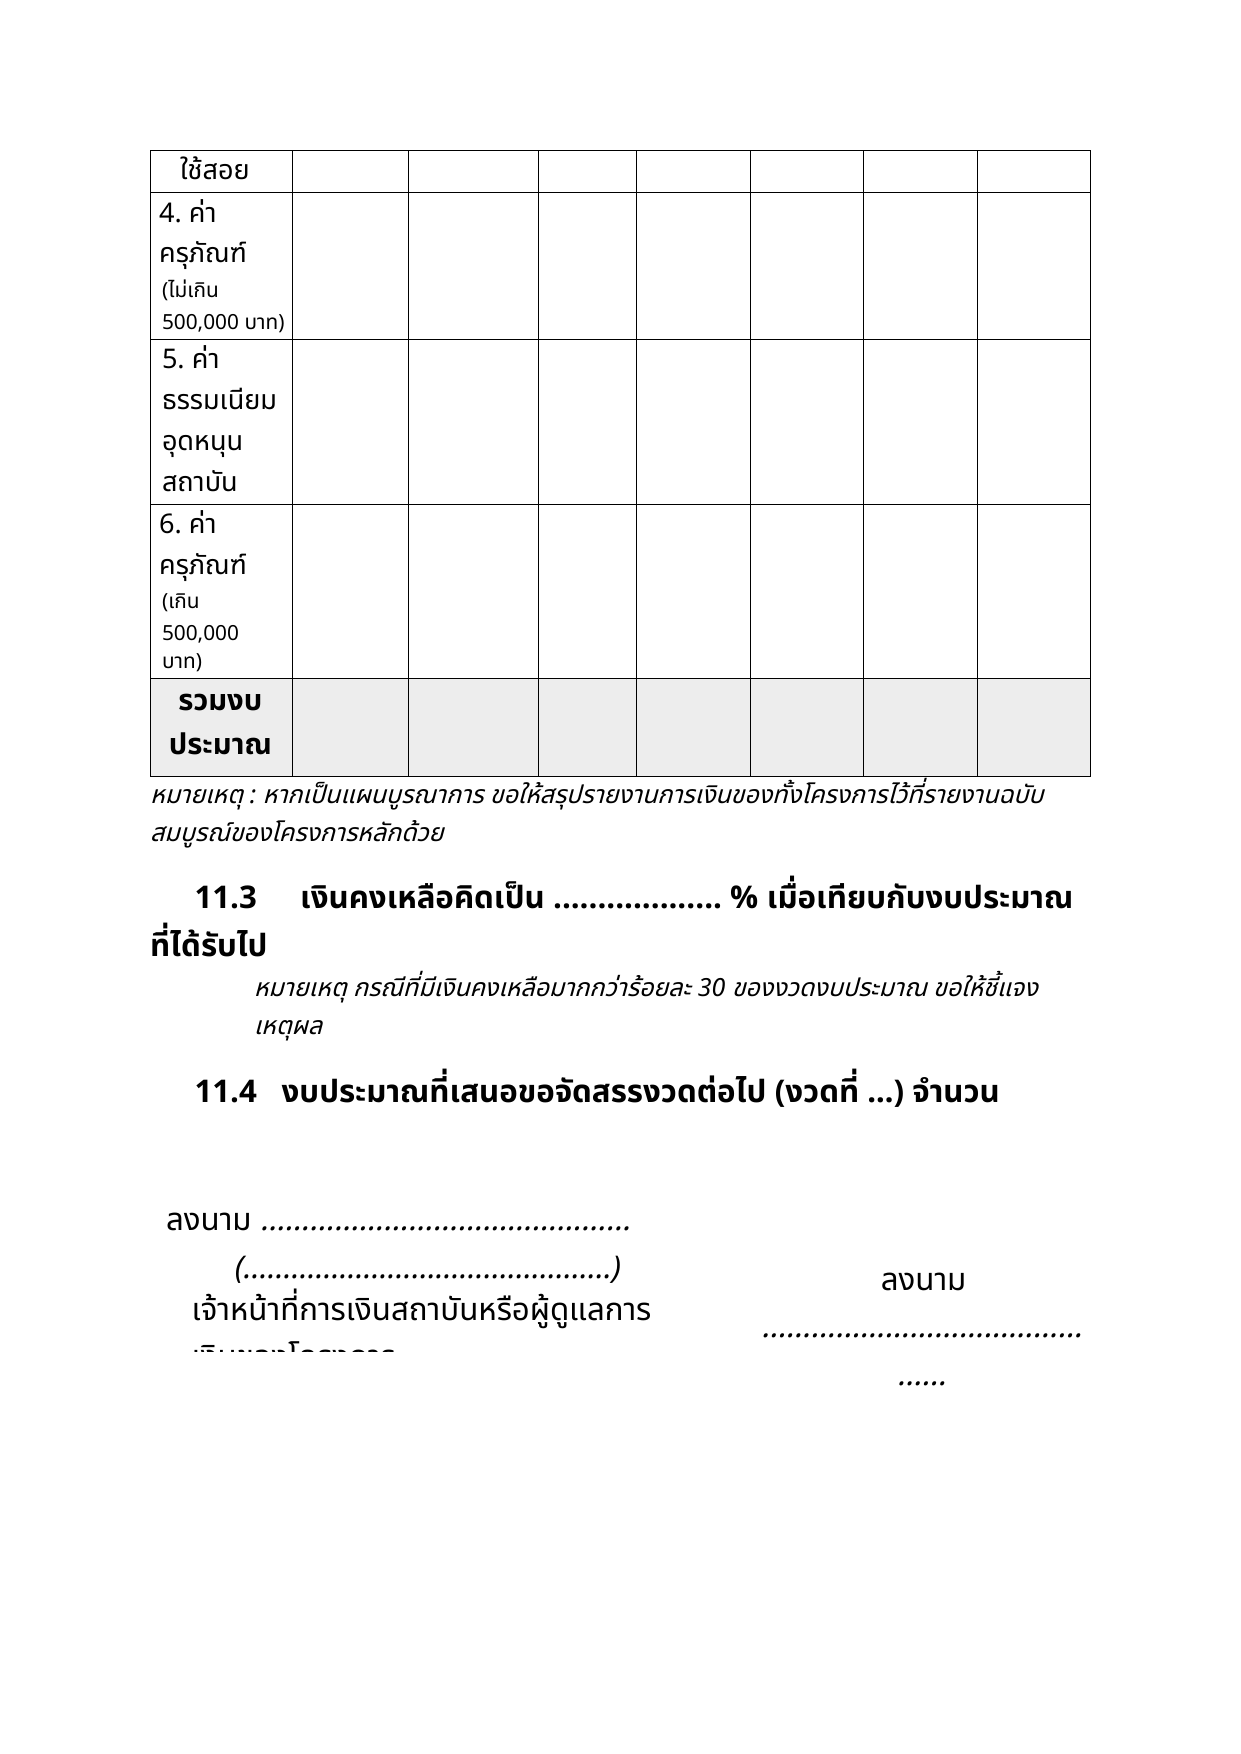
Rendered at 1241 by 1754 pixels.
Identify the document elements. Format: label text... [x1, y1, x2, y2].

table_cell [978, 151, 1090, 192]
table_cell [151, 151, 292, 192]
table_cell [539, 679, 636, 776]
table_cell [978, 340, 1090, 503]
table_cell 6. ค่าครุภัณฑ์ (เกิน 500,000 บาท) [151, 505, 292, 678]
table_cell [751, 679, 863, 776]
table_cell [864, 340, 977, 503]
text หมายเหตุ กรณีที่มีเงินคงเหลือมากกว่าร้อยละ 30 ของงวดงบประมาณ ขอให้ชี้แจงเหตุผล [253, 970, 1090, 1046]
table_cell [751, 340, 863, 503]
table_cell [409, 151, 538, 192]
table_cell [409, 340, 538, 503]
table_cell รวมงบประมาณ [151, 679, 292, 776]
table_cell [864, 151, 977, 192]
table_cell [293, 193, 408, 338]
table_cell [864, 505, 977, 678]
table_cell [539, 505, 636, 678]
table_cell [539, 151, 636, 192]
table_cell [293, 505, 408, 678]
table_cell [409, 193, 538, 338]
table_cell [637, 340, 750, 503]
table_cell [293, 340, 408, 503]
table_cell [751, 193, 863, 338]
table_cell [293, 679, 408, 776]
table_cell [637, 679, 750, 776]
table_cell [637, 505, 750, 678]
table_cell [539, 193, 636, 338]
table_cell [978, 193, 1090, 338]
table_cell 4. ค่าครุภัณฑ์ (ไม่เกิน 500,000 บาท) [151, 193, 292, 338]
table_cell [864, 193, 977, 338]
table_cell [978, 679, 1090, 776]
text 11.4 งบประมาณที่เสนอขอจัดสรรงวดต่อไป (งวดที่ …) จำนวน ................................ บาท [194, 1069, 1090, 1164]
table_cell [293, 151, 408, 192]
table_cell [751, 505, 863, 678]
table_cell [751, 151, 863, 192]
table_cell [409, 505, 538, 678]
table_cell [637, 151, 750, 192]
table_cell [637, 193, 750, 338]
text หมายเหตุ : หากเป็นแผนบูรณาการ ขอให้สรุปรายงานการเงินของทั้งโครงการไว้ที่รายงานฉบับสมบูรณ์ของโครงการหลักด้วย [150, 777, 1090, 853]
table_cell [864, 679, 977, 776]
table_cell [409, 679, 538, 776]
text 11.3 เงินคงเหลือคิดเป็น ................... % เมื่อเทียบกับงบประมาณที่ได้รับไป [150, 875, 1090, 970]
table_cell 5. ค่าธรรมเนียมอุดหนุนสถาบัน [151, 340, 292, 503]
table_cell [539, 340, 636, 503]
table_cell [978, 505, 1090, 678]
